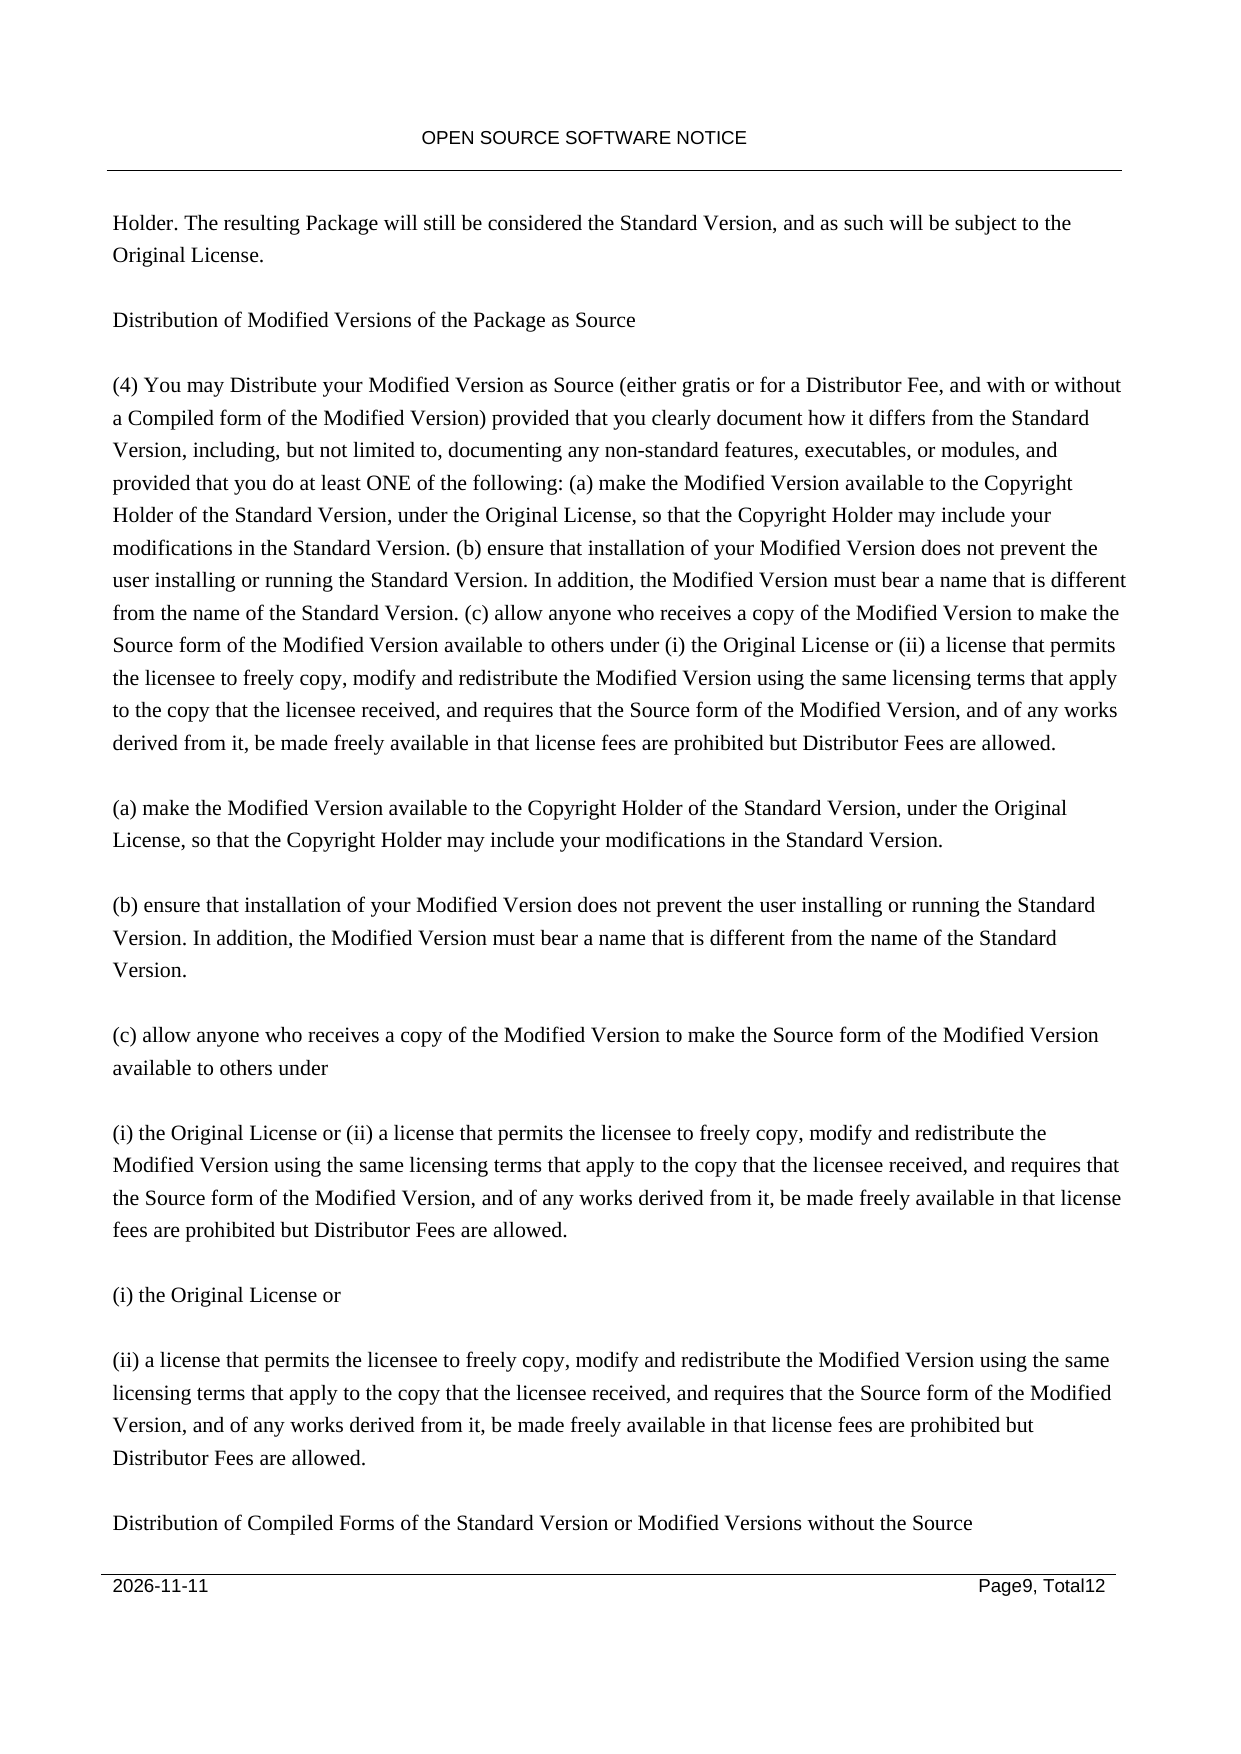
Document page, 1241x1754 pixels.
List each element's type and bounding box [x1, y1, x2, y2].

text [112, 206, 1128, 1539]
